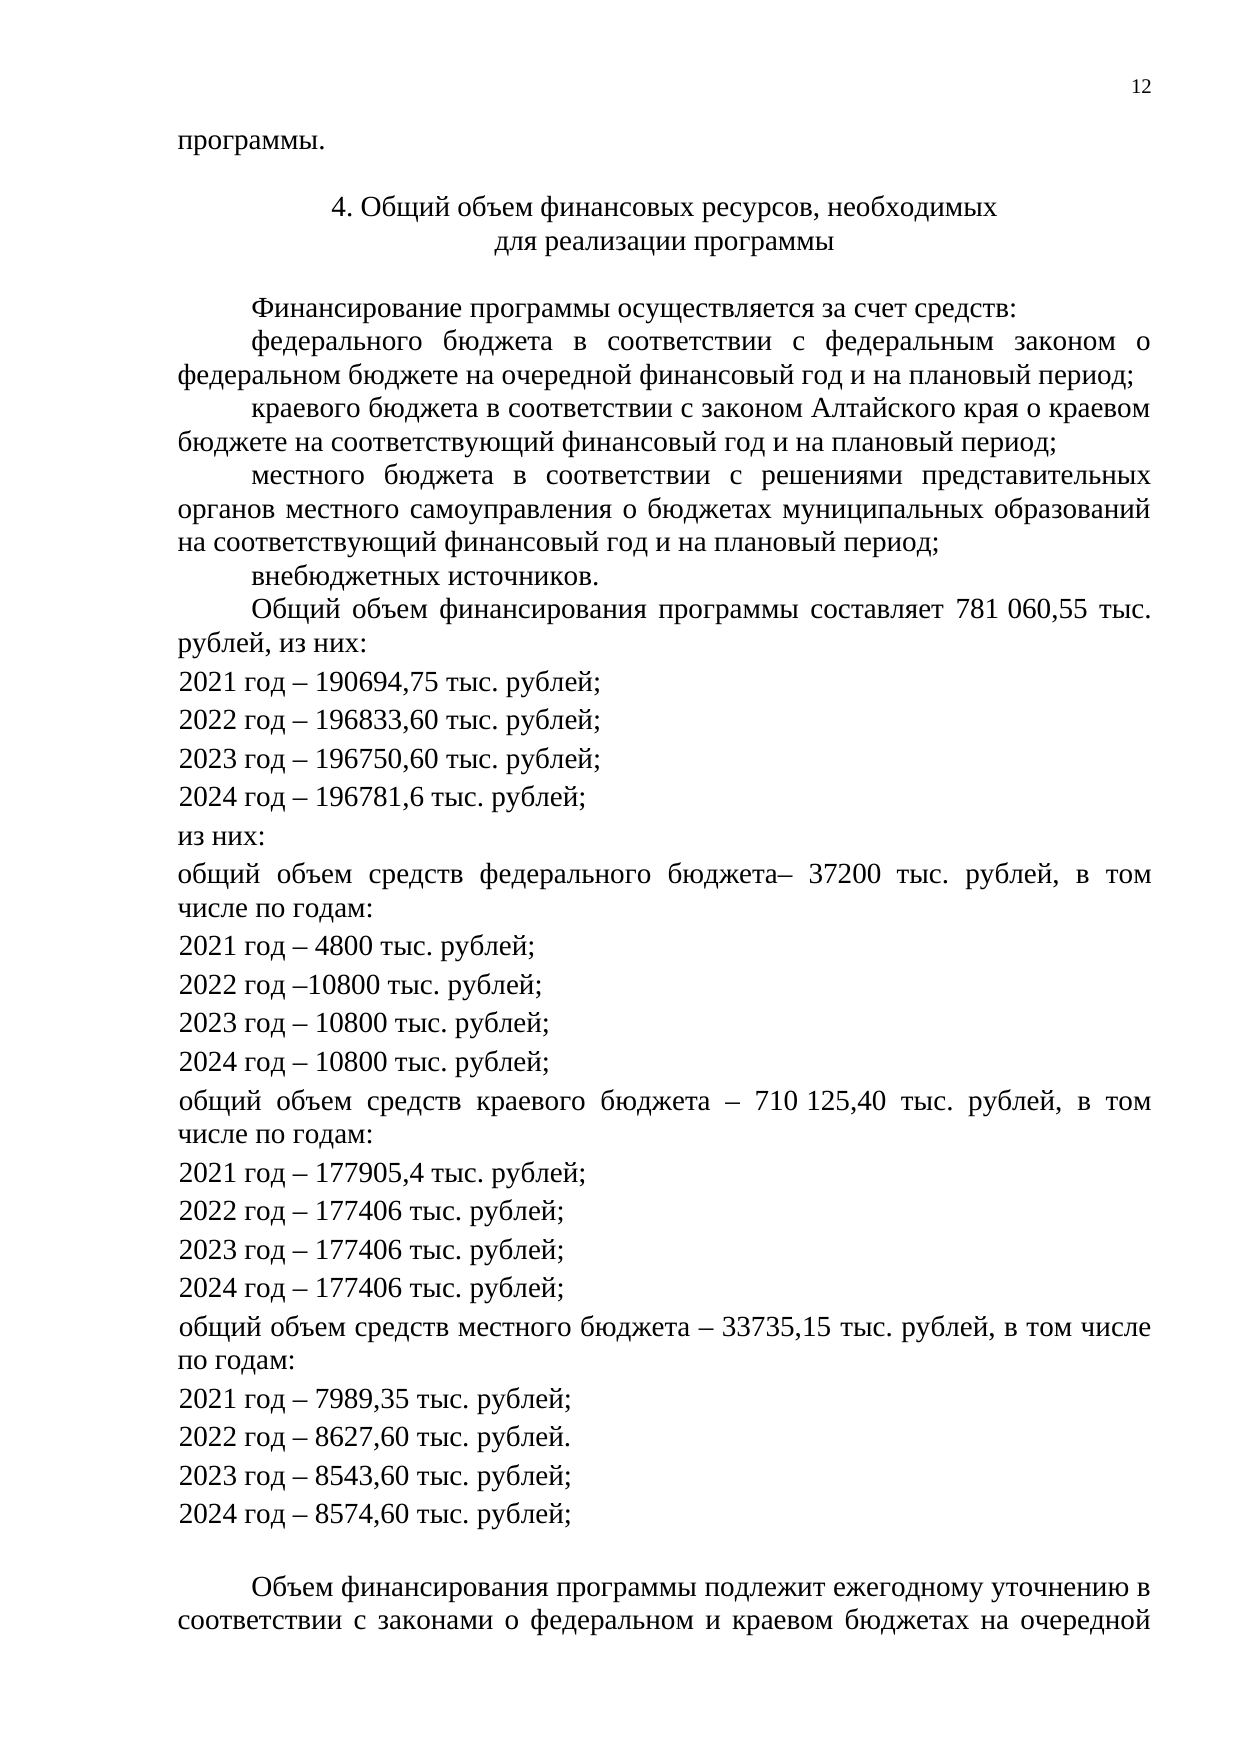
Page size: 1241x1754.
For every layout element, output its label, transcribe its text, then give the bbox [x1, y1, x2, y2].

text 2022 год – 196833,60 тыс. рублей; [177, 702, 1152, 736]
text 2024 год – 8574,60 тыс. рублей; [177, 1497, 1152, 1530]
text 2023 год – 196750,60 тыс. рублей; [177, 741, 1152, 774]
text федерального бюджета в соответствии с федеральным законом о федеральном бюджете на очередной финансовый год и на плановый период; [177, 323, 1152, 390]
title 4. Общий объем финансовых ресурсов, необходимых [177, 189, 1152, 223]
text общий объем средств федерального бюджета– 37200 тыс. рублей, в том числе по годам: [177, 856, 1152, 923]
text 2024 год – 177406 тыс. рублей; [177, 1270, 1152, 1304]
text 2024 год – 196781,6 тыс. рублей; [177, 779, 1152, 813]
title для реализации программы [177, 223, 1152, 256]
text 2023 год – 10800 тыс. рублей; [177, 1006, 1152, 1039]
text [177, 122, 1152, 156]
text 2023 год – 177406 тыс. рублей; [177, 1232, 1152, 1265]
text 2022 год – 177406 тыс. рублей; [177, 1193, 1152, 1227]
text общий объем средств краевого бюджета – 710 125,40 тыс. рублей, в том числе по годам: [177, 1083, 1152, 1150]
text Финансирование программы осуществляется за счет средств: [177, 290, 1152, 323]
text 2023 год – 8543,60 тыс. рублей; [177, 1458, 1152, 1492]
text краевого бюджета в соответствии с законом Алтайского края о краевом бюджете на соответствующий финансовый год и на плановый период; [177, 390, 1152, 457]
text внебюджетных источников. [177, 558, 1152, 592]
text 2021 год – 4800 тыс. рублей; [177, 928, 1152, 962]
text 2024 год – 10800 тыс. рублей; [177, 1044, 1152, 1078]
text местного бюджета в соответствии с решениями представительных органов местного самоуправления о бюджетах муниципальных образований на соответствующий финансовый год и на плановый период; [177, 457, 1152, 558]
text 2021 год – 7989,35 тыс. рублей; [177, 1381, 1152, 1414]
text из них: [177, 818, 1152, 851]
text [177, 1569, 1152, 1636]
text 2021 год – 190694,75 тыс. рублей; [177, 664, 1152, 697]
text 2022 год –10800 тыс. рублей; [177, 967, 1152, 1001]
text 2021 год – 177905,4 тыс. рублей; [177, 1155, 1152, 1188]
text 2022 год – 8627,60 тыс. рублей. [177, 1419, 1152, 1453]
text общий объем средств местного бюджета – 33735,15 тыс. рублей, в том числе по годам: [177, 1309, 1152, 1376]
text Общий объем финансирования программы составляет 781 060,55 тыс. рублей, из них: [177, 592, 1152, 659]
